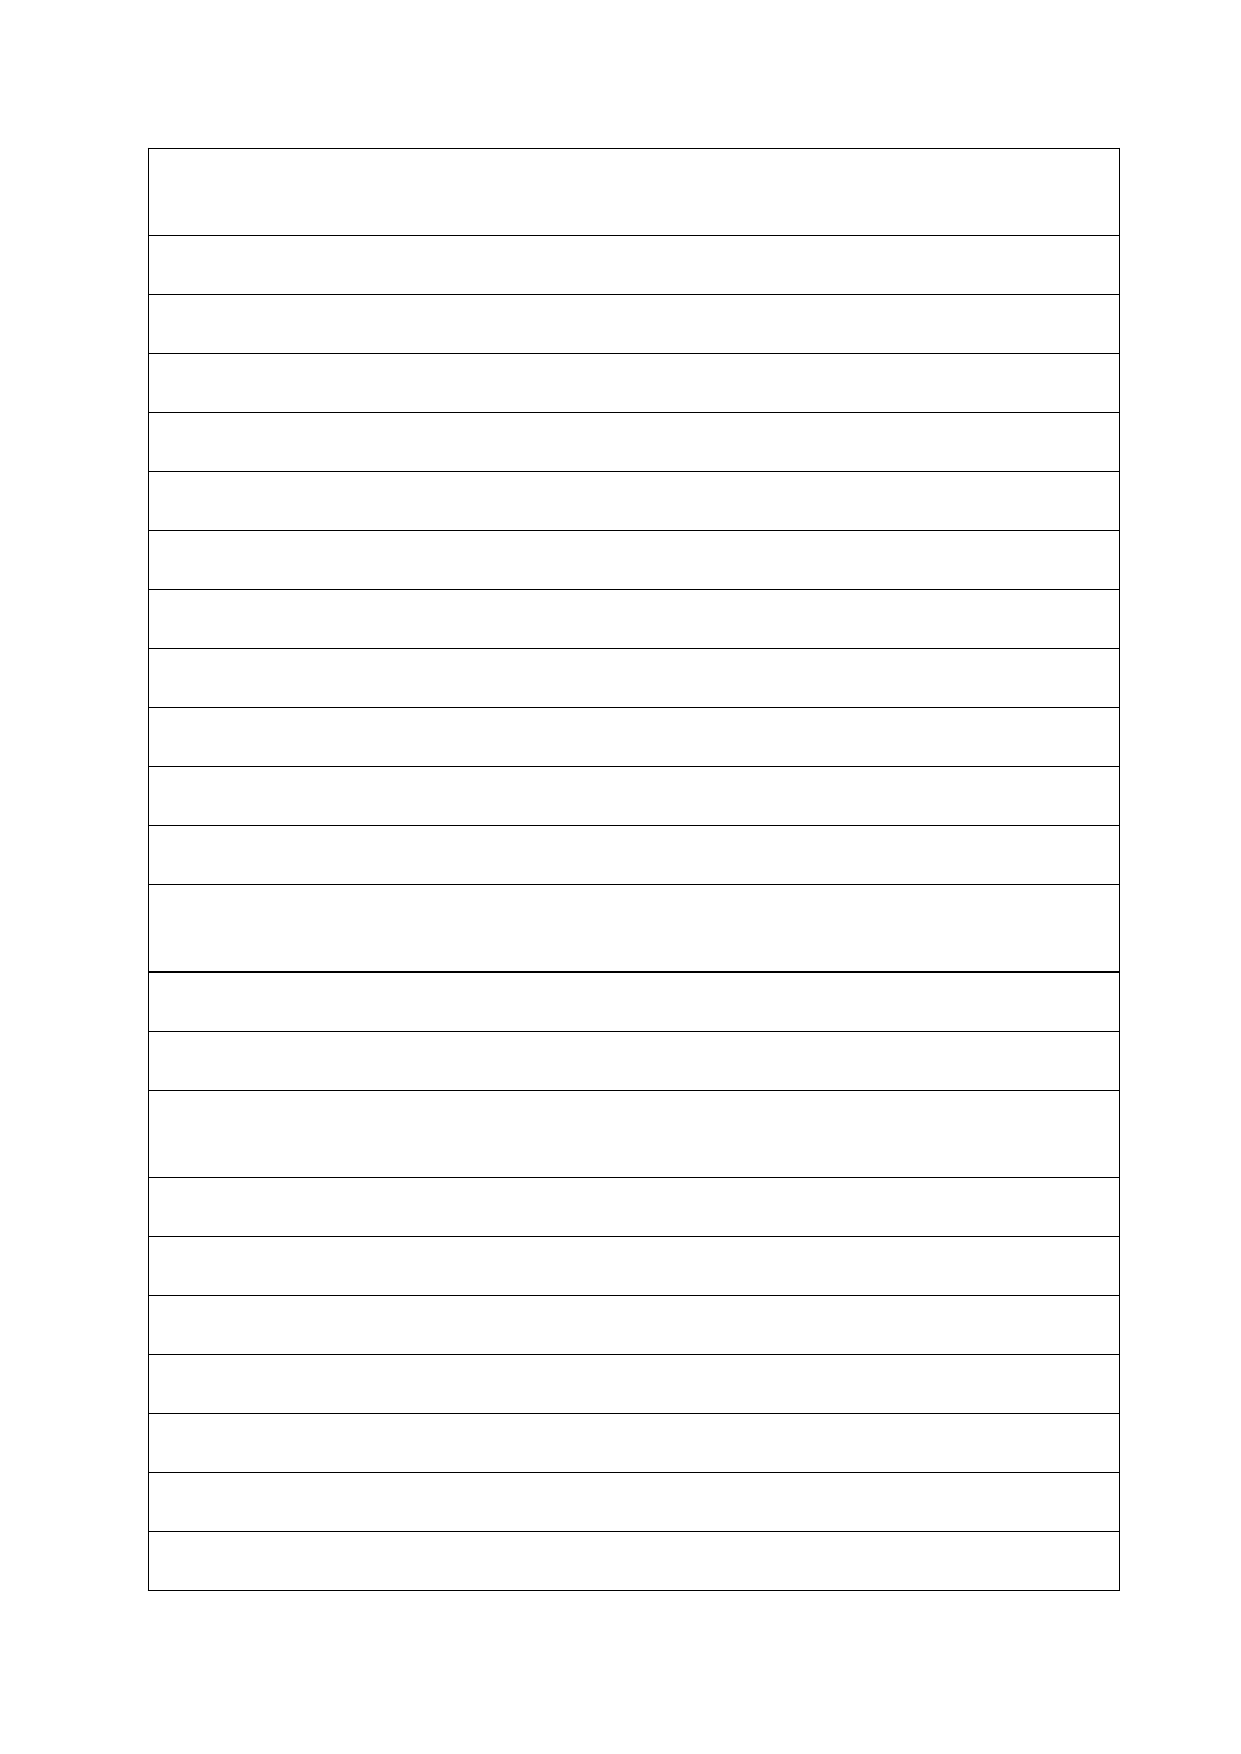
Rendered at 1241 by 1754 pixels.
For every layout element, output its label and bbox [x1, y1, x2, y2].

table_cell [149, 826, 1119, 884]
table_cell [149, 149, 1119, 235]
table_cell [149, 295, 1119, 353]
table_cell [149, 708, 1119, 766]
table_cell [149, 649, 1119, 707]
table_cell [149, 1091, 1119, 1177]
table_cell [149, 1532, 1119, 1590]
table_cell [149, 590, 1119, 648]
table_cell [149, 413, 1119, 471]
table_cell [149, 354, 1119, 412]
table_cell [149, 1032, 1119, 1089]
table_cell [149, 973, 1119, 1031]
table_cell [149, 1414, 1119, 1472]
table_cell [149, 1355, 1119, 1413]
table_cell [149, 236, 1119, 294]
table_cell [149, 531, 1119, 589]
table_cell [149, 1237, 1119, 1295]
table_cell [149, 1178, 1119, 1236]
table_cell [149, 472, 1119, 530]
table_cell [149, 1296, 1119, 1354]
table_cell [149, 1473, 1119, 1531]
table_cell [149, 885, 1119, 971]
table_cell [149, 767, 1119, 825]
